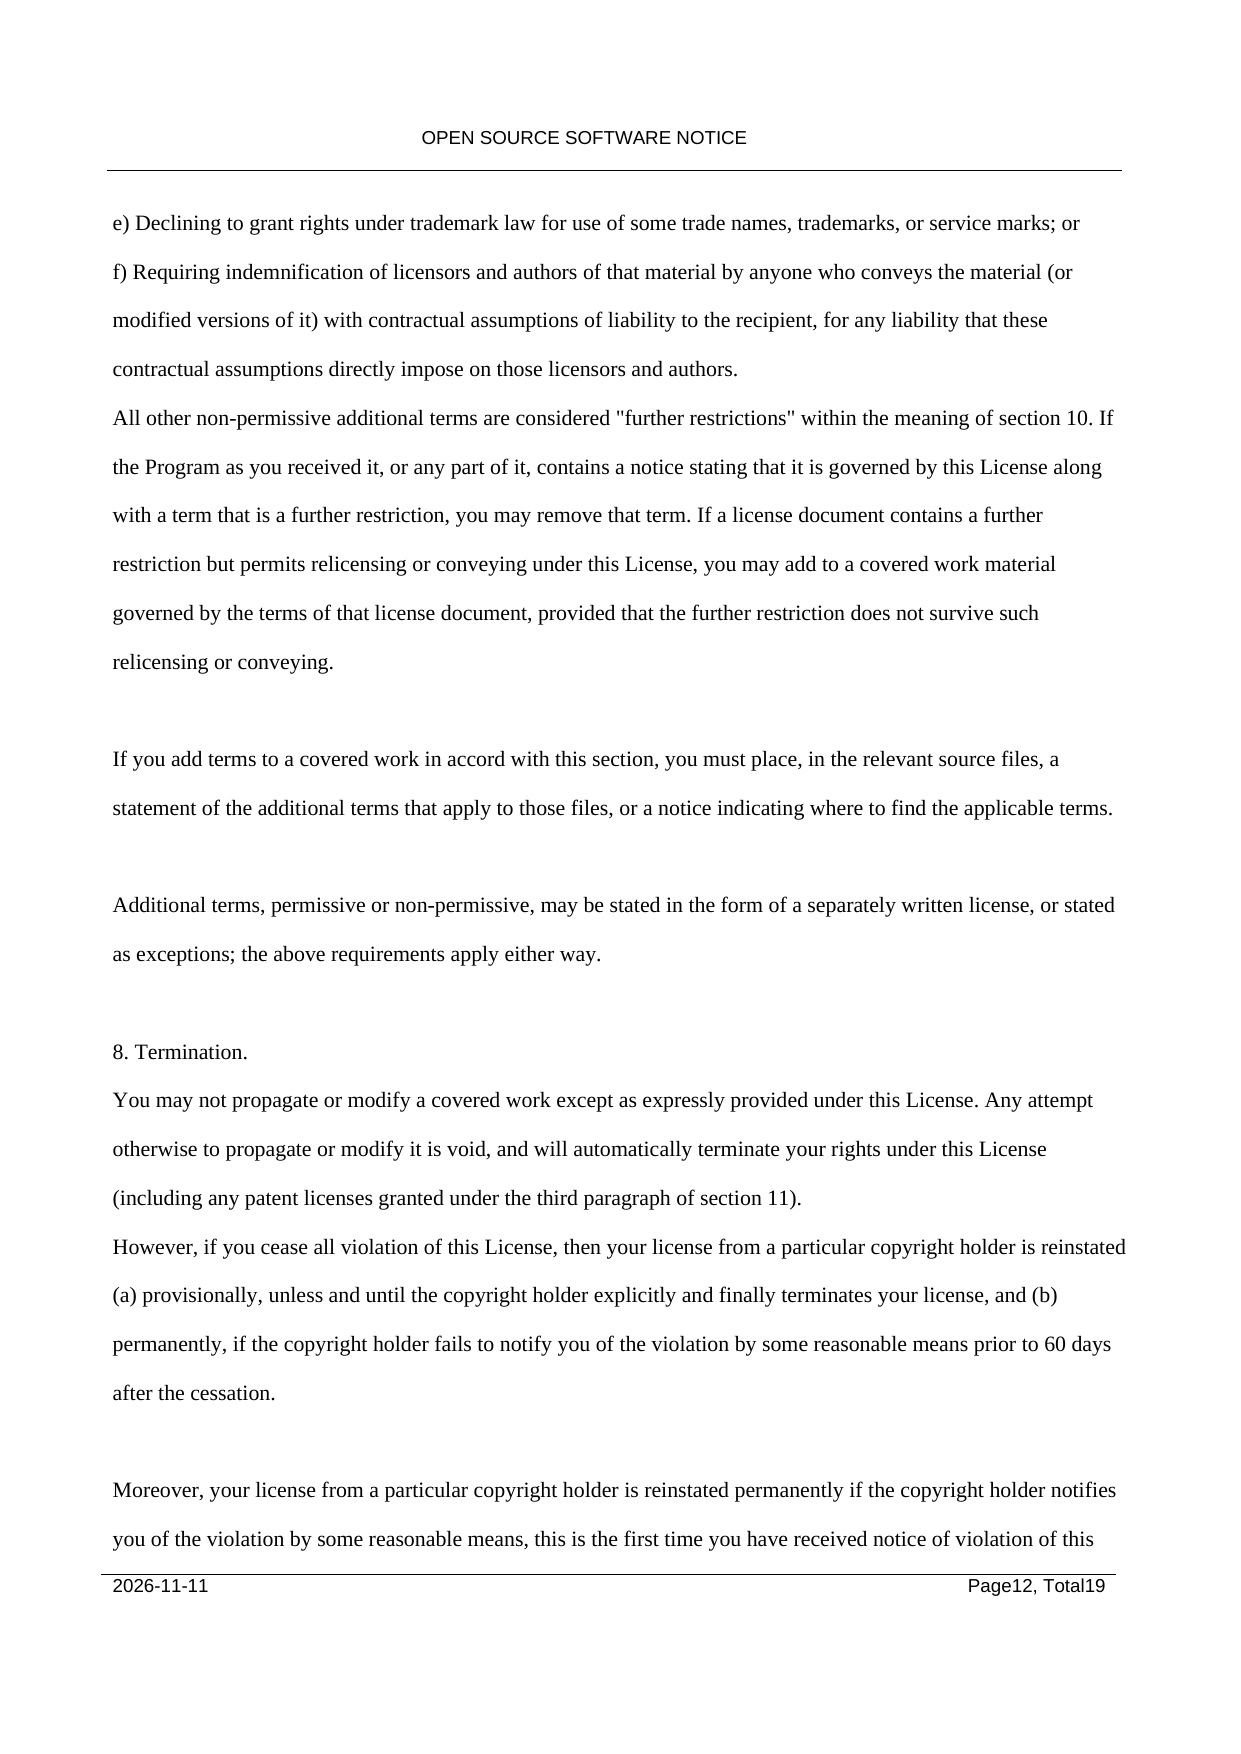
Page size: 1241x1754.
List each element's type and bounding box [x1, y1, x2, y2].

text [112, 206, 1128, 1555]
